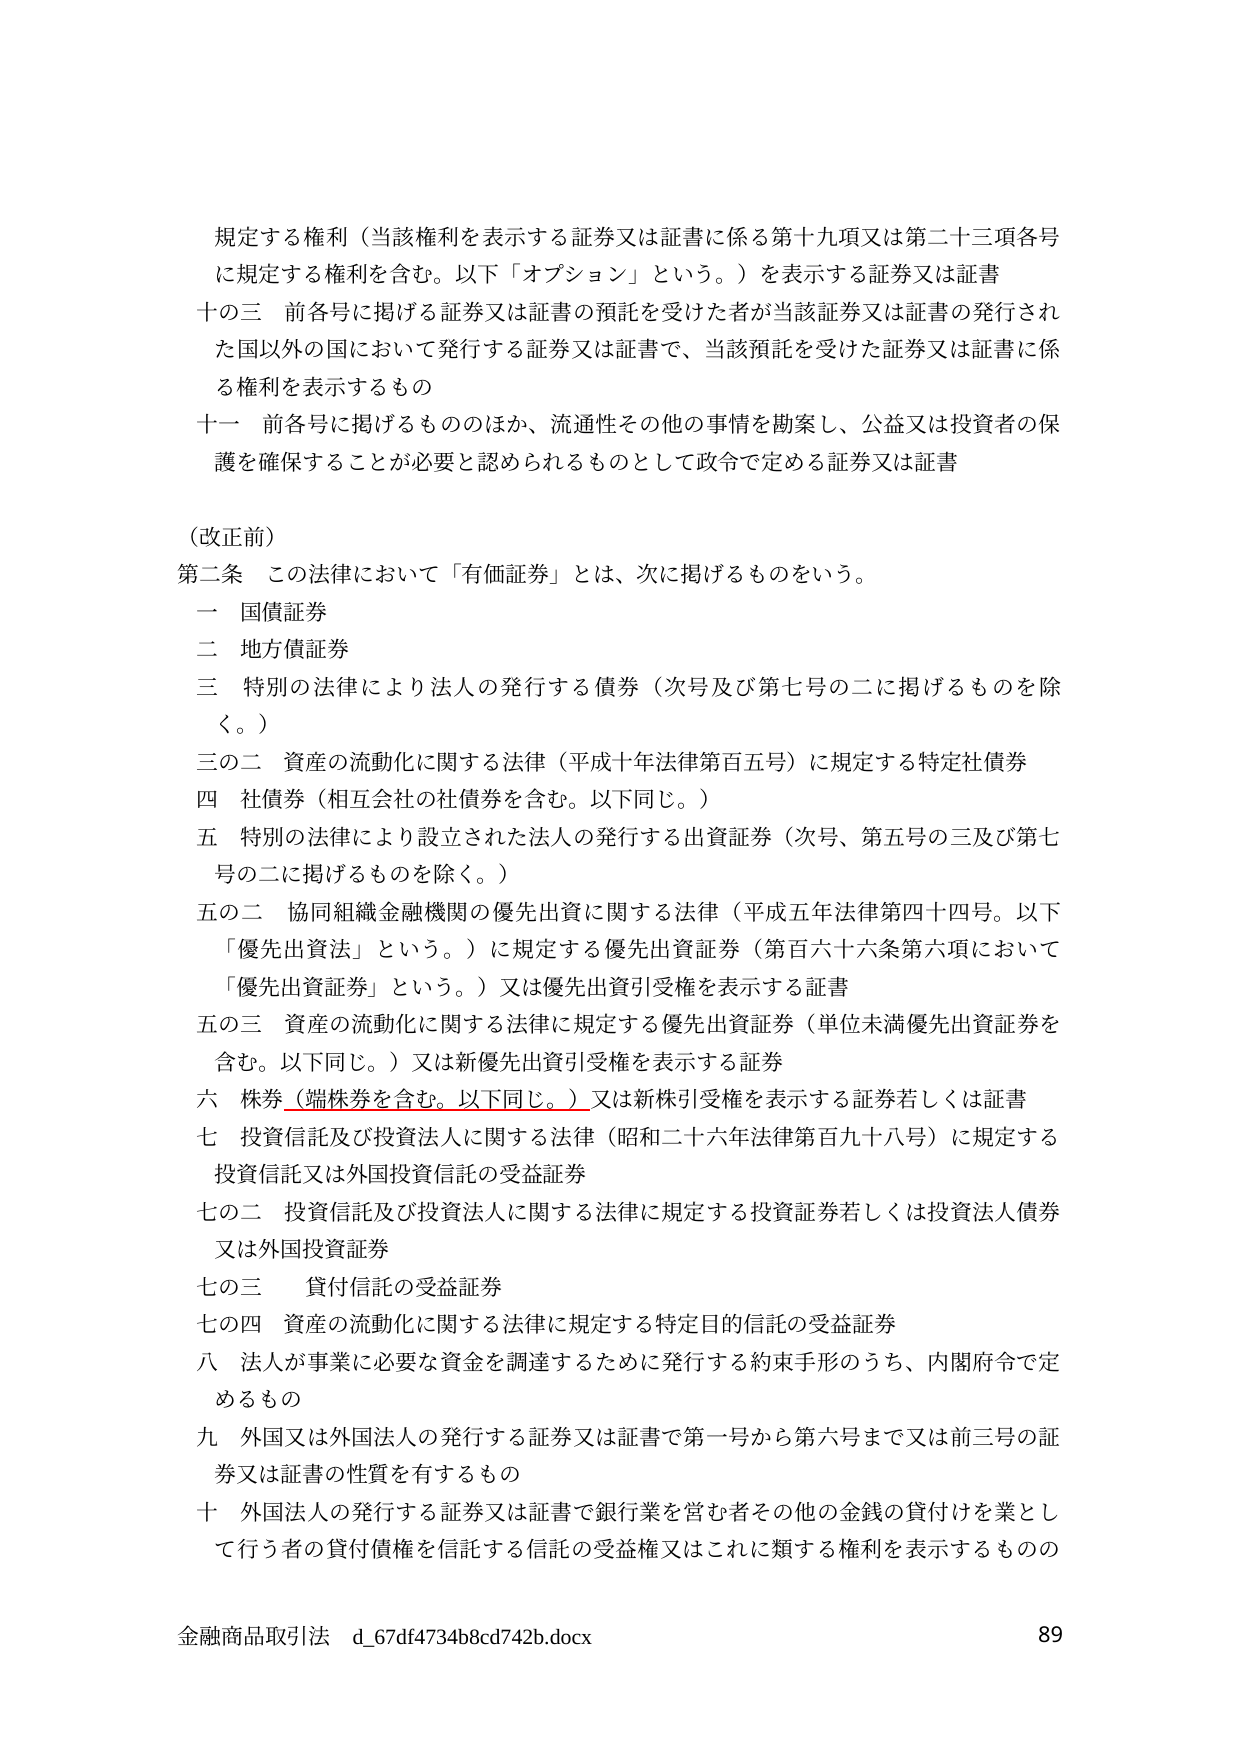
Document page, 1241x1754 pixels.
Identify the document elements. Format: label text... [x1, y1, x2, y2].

text 七の二 投資信託及び投資法人に関する法律に規定する投資証券若しくは投資法人債券又は外国投資証券 [196, 1192, 1063, 1267]
text 一 国債証券 [196, 592, 1063, 629]
text 三 特別の法律により法人の発行する債券（次号及び第七号の二に掲げるものを除く。） [196, 667, 1063, 742]
text 六 株券（端株券を含む。以下同じ。）又は新株引受権を表示する証券若しくは証書 [196, 1079, 1063, 1117]
text 四 社債券（相互会社の社債券を含む。以下同じ。） [196, 779, 1063, 817]
text 七 投資信託及び投資法人に関する法律（昭和二十六年法律第百九十八号）に規定する投資信託又は外国投資信託の受益証券 [196, 1117, 1063, 1192]
text 七の三 貸付信託の受益証券 [196, 1267, 1063, 1304]
text 五の二 協同組織金融機関の優先出資に関する法律（平成五年法律第四十四号。以下「優先出資法」という。）に規定する優先出資証券（第百六十六条第六項において「優先出資証券」という。）又は優先出資引受権を表示する証書 [196, 892, 1063, 1004]
text 五の三 資産の流動化に関する法律に規定する優先出資証券（単位未満優先出資証券を含む。以下同じ。）又は新優先出資引受権を表示する証券 [196, 1004, 1063, 1079]
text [196, 1492, 1063, 1567]
text 十の三 前各号に掲げる証券又は証書の預託を受けた者が当該証券又は証書の発行された国以外の国において発行する証券又は証書で、当該預託を受けた証券又は証書に係る権利を表示するもの [196, 292, 1063, 404]
text 八 法人が事業に必要な資金を調達するために発行する約束手形のうち、内閣府令で定めるもの [196, 1342, 1063, 1417]
text 七の四 資産の流動化に関する法律に規定する特定目的信託の受益証券 [196, 1304, 1063, 1342]
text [196, 217, 1063, 292]
text 第二条 この法律において「有価証券」とは、次に掲げるものをいう。 [177, 554, 1063, 592]
text 五 特別の法律により設立された法人の発行する出資証券（次号、第五号の三及び第七号の二に掲げるものを除く。） [196, 817, 1063, 892]
text 十一 前各号に掲げるもののほか、流通性その他の事情を勘案し、公益又は投資者の保護を確保することが必要と認められるものとして政令で定める証券又は証書 [196, 404, 1063, 479]
text 三の二 資産の流動化に関する法律（平成十年法律第百五号）に規定する特定社債券 [196, 742, 1063, 779]
text （改正前） [177, 517, 1063, 554]
text 二 地方債証券 [196, 629, 1063, 667]
text 九 外国又は外国法人の発行する証券又は証書で第一号から第六号まで又は前三号の証券又は証書の性質を有するもの [196, 1417, 1063, 1492]
